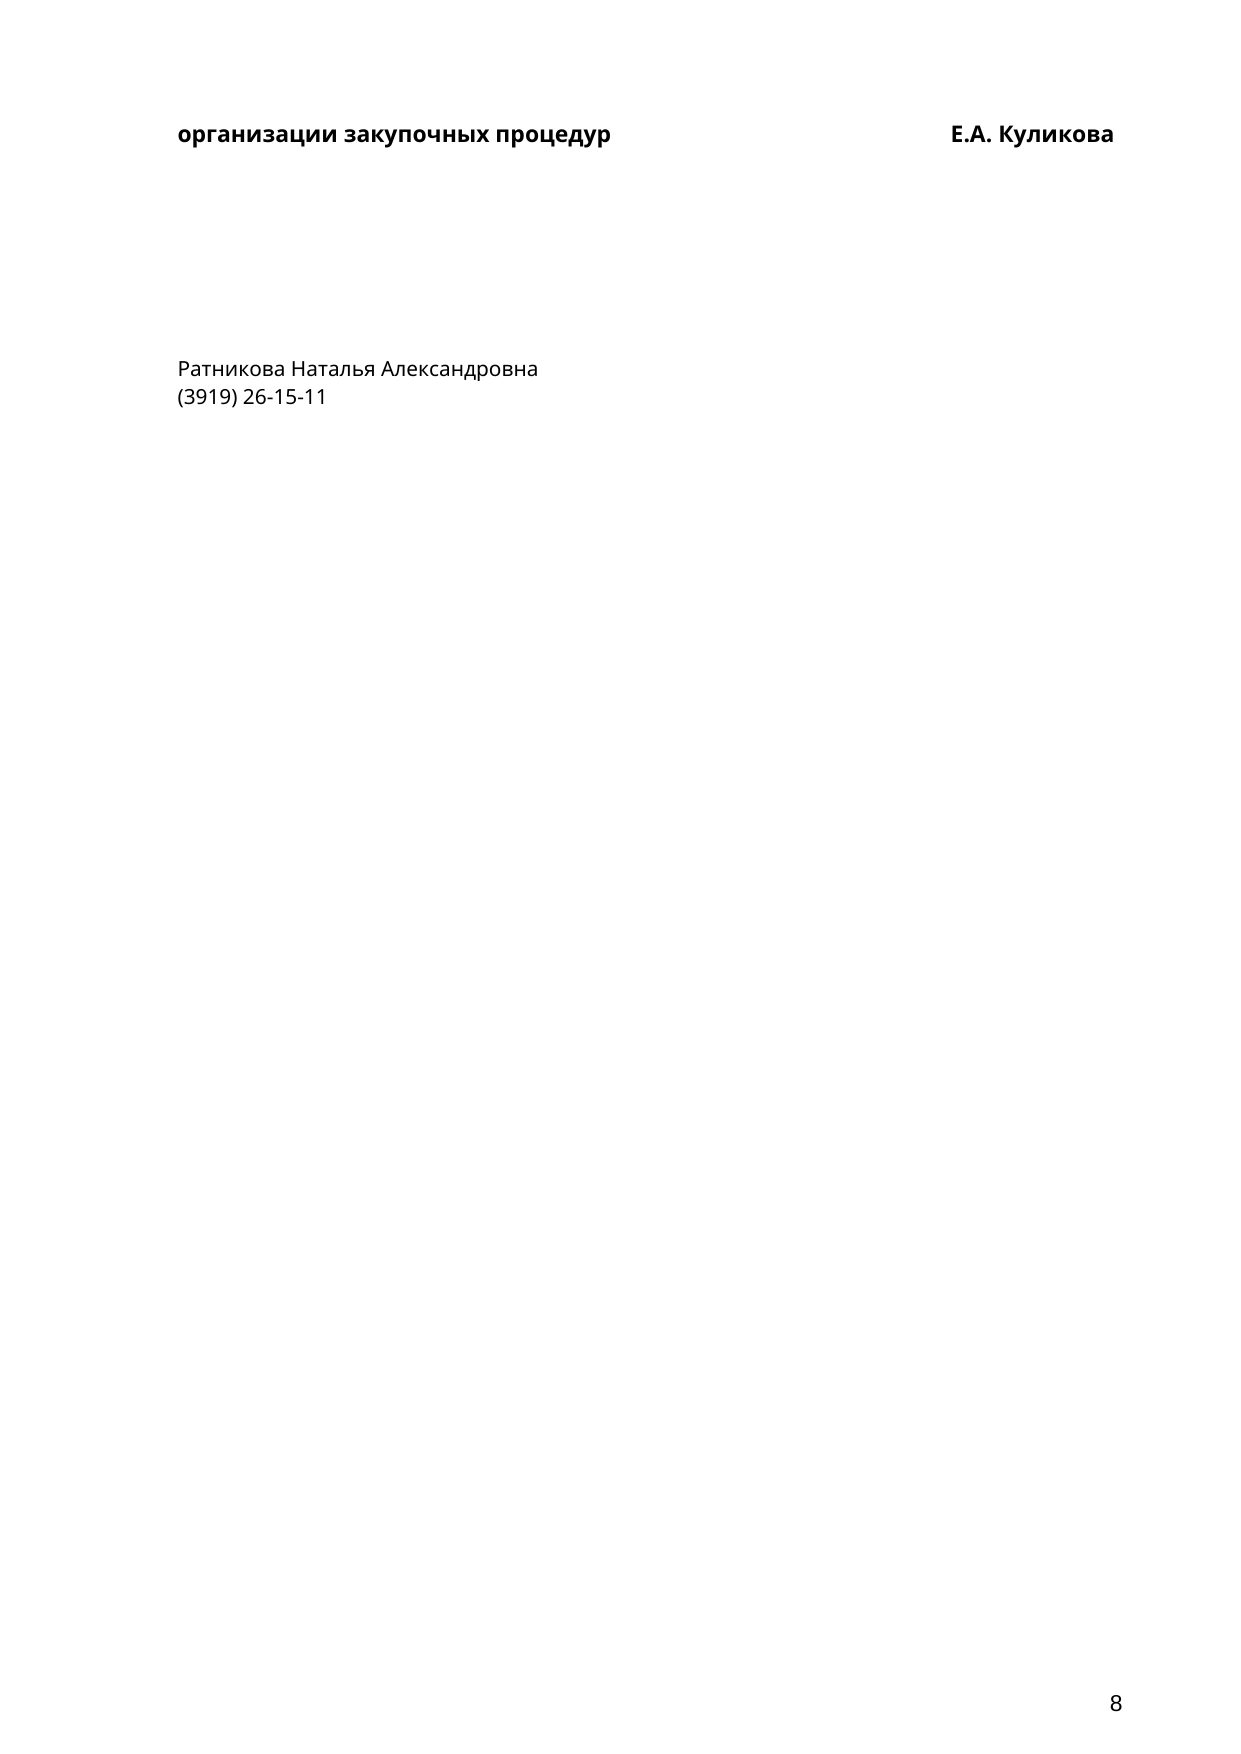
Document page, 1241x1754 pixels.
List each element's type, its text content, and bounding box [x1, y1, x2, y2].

text Ратникова Наталья Александровна [177, 354, 1122, 382]
text организации закупочных процедур Е.А. Куликова [177, 118, 1122, 149]
text (3919) 26-15-11 [177, 382, 1122, 411]
